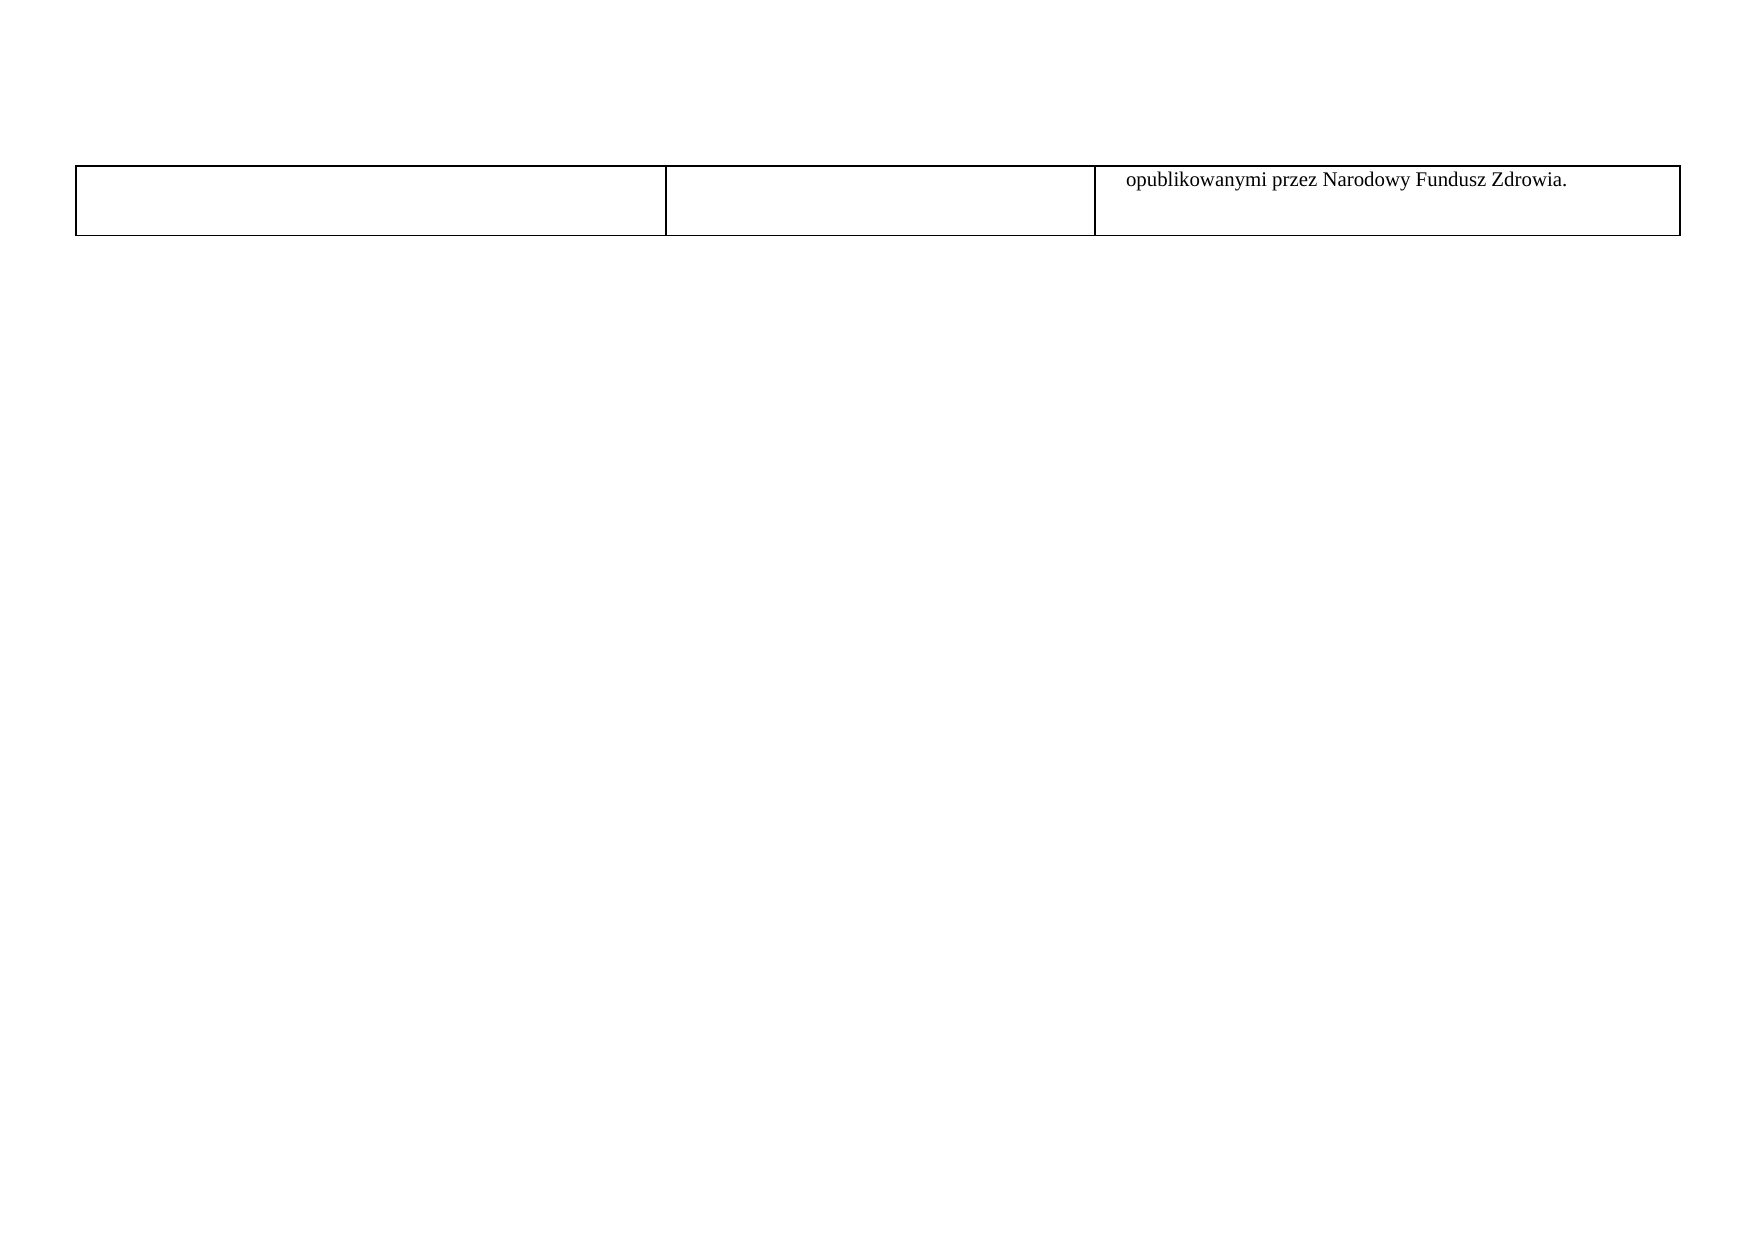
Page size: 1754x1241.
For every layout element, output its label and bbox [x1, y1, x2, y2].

table_cell [1096, 167, 1679, 235]
table_cell [77, 167, 665, 235]
table_cell [667, 167, 1094, 235]
